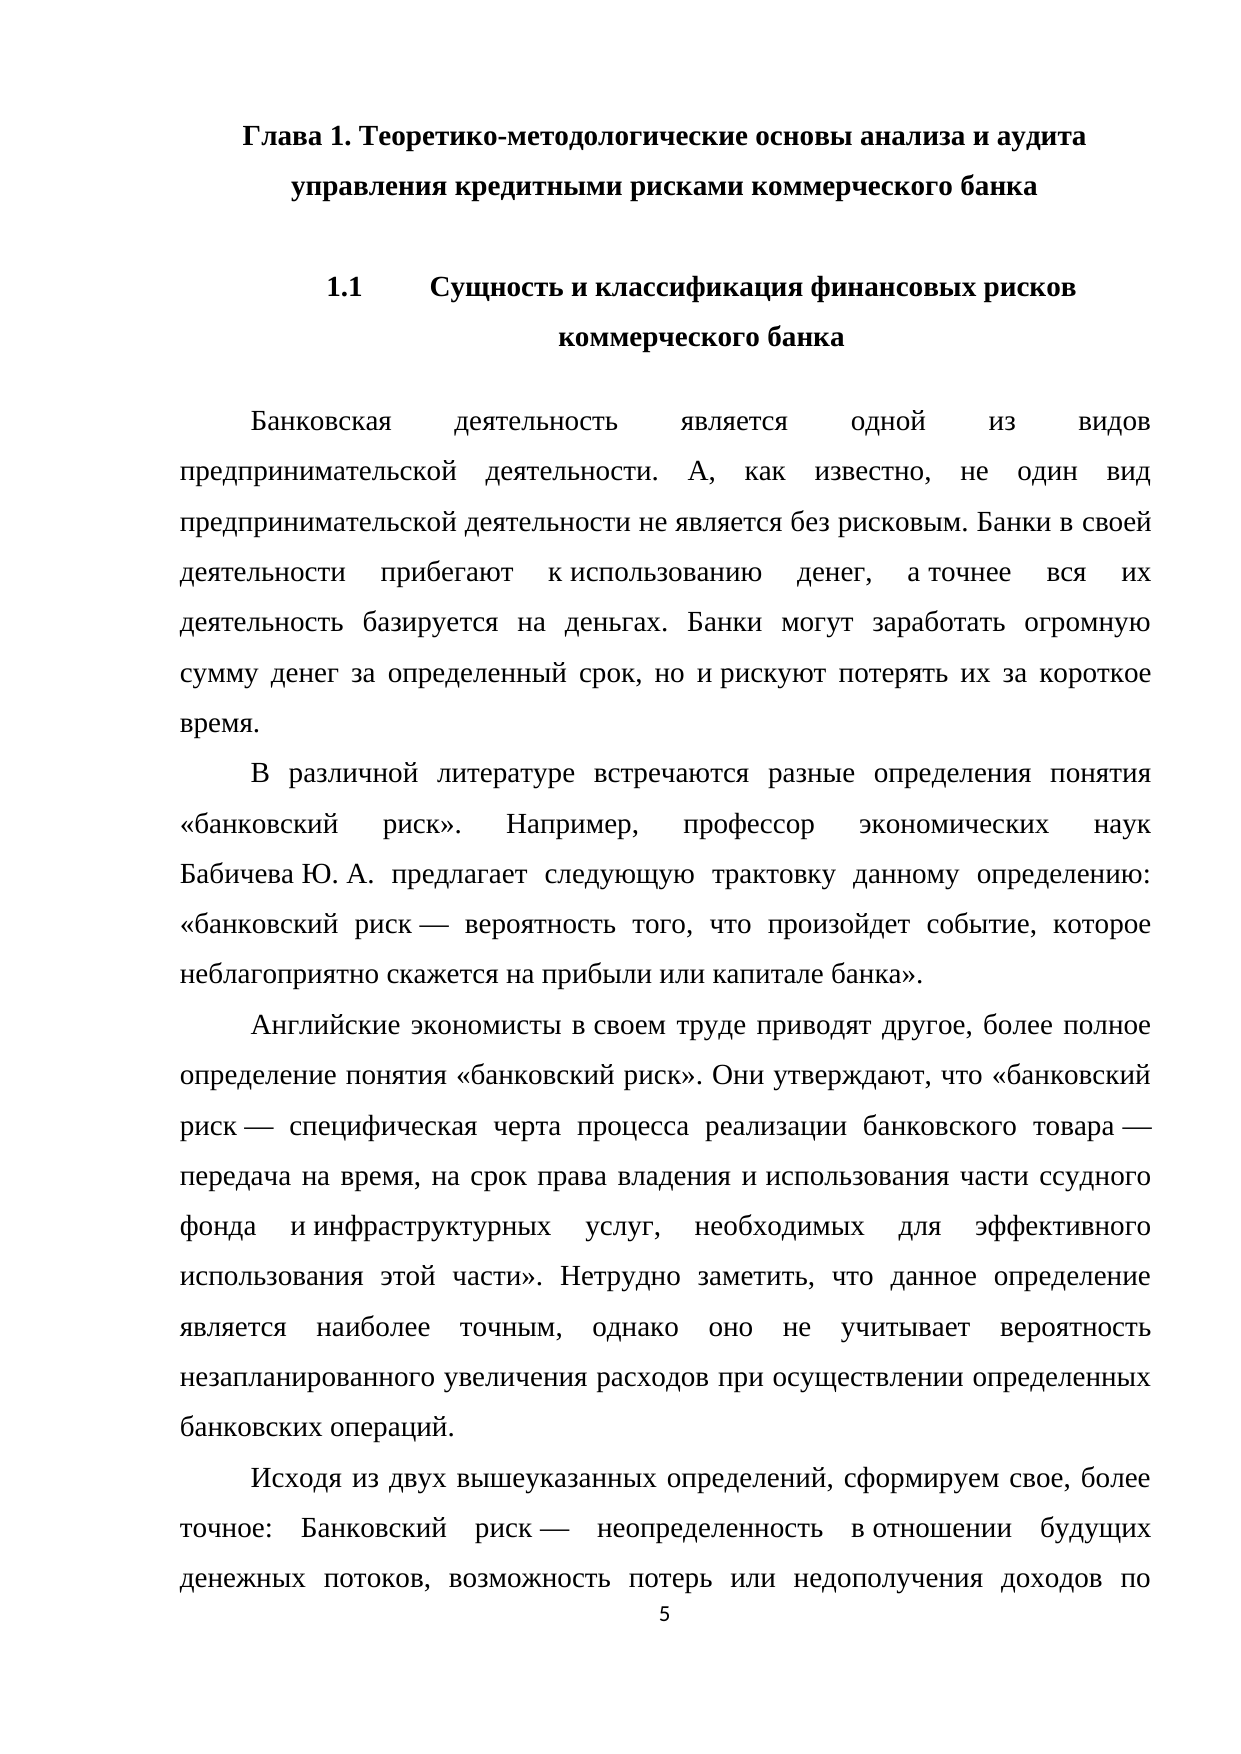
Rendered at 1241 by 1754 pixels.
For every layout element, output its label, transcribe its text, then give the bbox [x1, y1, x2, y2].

list Банковская деятельность является одной из видов предпринимательской деятельности. А, как известно, не один вид предпринимательской деятельности не является без рисковым. Банки в своей деятельности прибегают к использованию денег, а точнее вся их деятельность базируется на деньгах. Банки могут заработать огромную сумму денег за определенный срок, но и рискуют потерять их за короткое время. [179, 403, 1152, 580]
list В различной литературе встречаются разные определения понятия «банковский риск». Например, профессор экономических наук Бабичева Ю. А. предлагает следующую трактовку данному определению: «банковский риск — вероятность того, что произойдет событие, которое неблагоприятно скажется на прибыли или капитале банка». [179, 755, 1152, 990]
list Банковская деятельность является одной из видов предпринимательской деятельности. А, как известно, не один вид предпринимательской деятельности не является без рисковым. Банки в своей деятельности прибегают к использованию денег, а точнее вся их деятельность базируется на деньгах. Банки могут заработать огромную сумму денег за определенный срок, но и рискуют потерять их за короткое время. [179, 637, 1152, 739]
list Сущность и классификация финансовых рисков коммерческого банка [251, 269, 1152, 353]
list Глава 1. Теоретико-методологические основы анализа и аудита управления кредитными рисками коммерческого банка [177, 118, 1152, 202]
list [179, 1460, 1152, 1586]
list Английские экономисты в своем труде приводят другое, более полное определение понятия «банковский риск». Они утверждают, что «банковский риск — специфическая черта процесса реализации банковского товара — передача на время, на срок права владения и использования части ссудного фонда и инфраструктурных услуг, необходимых для эффективного использования этой части». Нетрудно заметить, что данное определение является наиболее точным, однако оно не учитывает вероятность незапланированного увеличения расходов при осуществлении определенных банковских операций. [179, 1336, 1152, 1443]
list Английские экономисты в своем труде приводят другое, более полное определение понятия «банковский риск». Они утверждают, что «банковский риск — специфическая черта процесса реализации банковского товара — передача на время, на срок права владения и использования части ссудного фонда и инфраструктурных услуг, необходимых для эффективного использования этой части». Нетрудно заметить, что данное определение является наиболее точным, однако оно не учитывает вероятность незапланированного увеличения расходов при осуществлении определенных банковских операций. [179, 1007, 1152, 1335]
list Банковская деятельность является одной из видов предпринимательской деятельности. А, как известно, не один вид предпринимательской деятельности не является без рисковым. Банки в своей деятельности прибегают к использованию денег, а точнее вся их деятельность базируется на деньгах. Банки могут заработать огромную сумму денег за определенный срок, но и рискуют потерять их за короткое время. [179, 587, 1152, 630]
